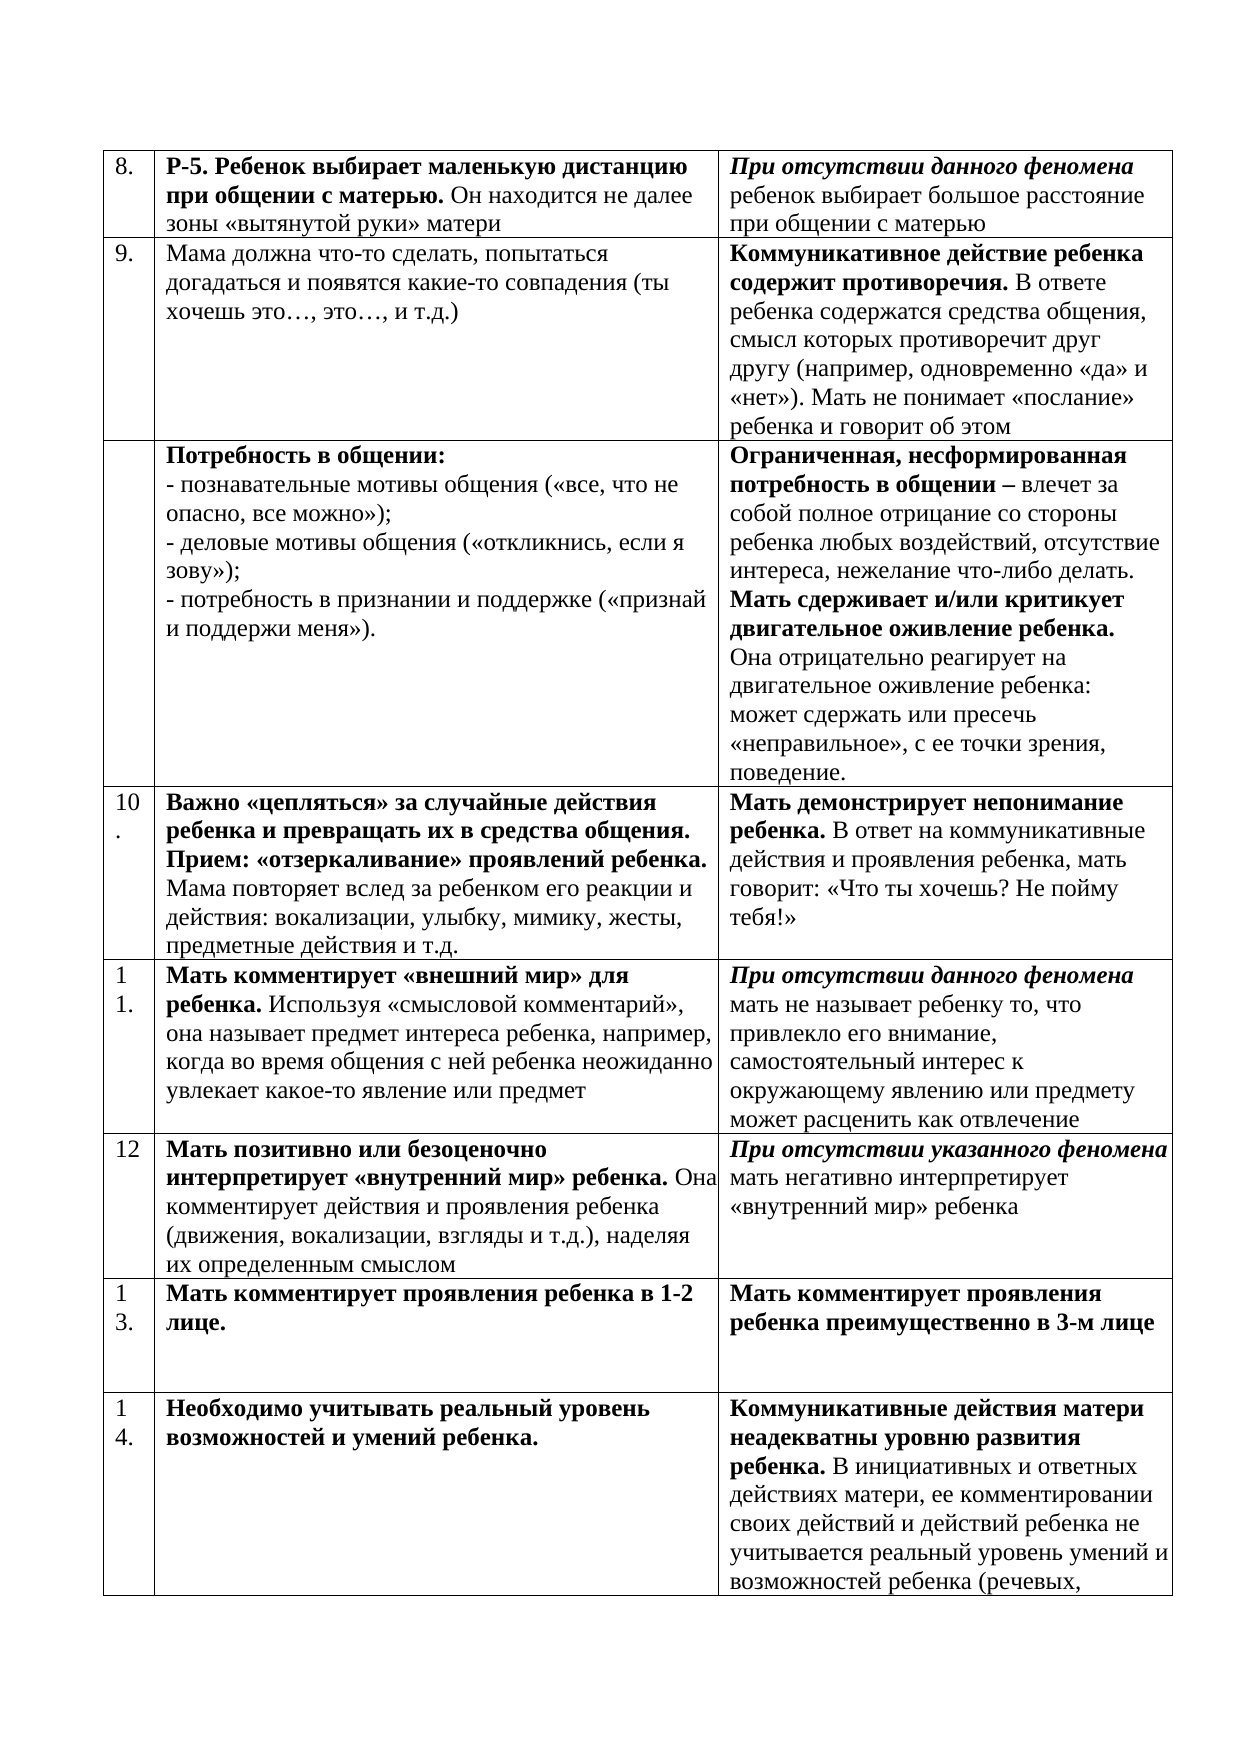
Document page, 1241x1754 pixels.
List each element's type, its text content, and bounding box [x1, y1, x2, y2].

table_cell Мать демонстрирует непонимание ребенка. В ответ на коммуникативные действия и проявления ребенка, мать говорит: «Что ты хочешь? Не пойму тебя!» [719, 787, 1172, 959]
table_cell Потребность в общении: - познавательные мотивы общения («все, что не опасно, все можно»); - деловые мотивы общения («откликнись, если я зову»); - потребность в признании и поддержке («признай и поддержи меня»). [155, 441, 718, 786]
table_cell 11. [104, 960, 154, 1133]
table_cell [104, 441, 154, 786]
table_cell Мать позитивно или безоценочно интерпретирует «внутренний мир» ребенка. Она комментирует действия и проявления ребенка (движения, вокализации, взгляды и т.д.), наделяя их определенным смыслом [155, 1134, 718, 1277]
table_cell 12 [104, 1134, 154, 1277]
table_cell При отсутствии данного феномена мать не называет ребенку то, что привлекло его внимание, самостоятельный интерес к окружающему явлению или предмету может расценить как отвлечение [719, 960, 1172, 1133]
table_cell Мать комментирует «внешний мир» для ребенка. Используя «смысловой комментарий», она называет предмет интереса ребенка, например, когда во время общения с ней ребенка неожиданно увлекает какое-то явление или предмет [155, 960, 718, 1133]
table_cell 13. [104, 1279, 154, 1392]
table_cell При отсутствии указанного феномена мать негативно интерпретирует «внутренний мир» ребенка [719, 1134, 1172, 1277]
table_cell При отсутствии данного феномена ребенок выбирает большое расстояние при общении с матерью [719, 151, 1172, 237]
table_cell Мать комментирует проявления ребенка в 1-2 лице. [155, 1279, 718, 1392]
table_cell Коммуникативное действие ребенка содержит противоречия. В ответе ребенка содержатся средства общения, смысл которых противоречит друг другу (например, одновременно «да» и «нет»). Мать не понимает «послание» ребенка и говорит об этом [719, 238, 1172, 439]
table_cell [719, 1393, 1172, 1594]
table_cell Мама должна что-то сделать, попытаться догадаться и появятся какие-то совпадения (ты хочешь это…, это…, и т.д.) [155, 238, 718, 439]
table_cell 8. [104, 151, 154, 237]
table_cell 9. [104, 238, 154, 439]
table_cell 14. [104, 1393, 154, 1594]
table_cell Важно «цепляться» за случайные действия ребенка и превращать их в средства общения. Прием: «отзеркаливание» проявлений ребенка. Мама повторяет вслед за ребенком его реакции и действия: вокализации, улыбку, мимику, жесты, предметные действия и т.д. [155, 787, 718, 959]
table_cell Мать комментирует проявления ребенка преимущественно в 3-м лице [719, 1279, 1172, 1392]
table_cell 10. [104, 787, 154, 959]
table_cell Ограниченная, несформированная потребность в общении – влечет за собой полное отрицание со стороны ребенка любых воздействий, отсутствие интереса, нежелание что-либо делать. Мать сдерживает и/или критикует двигательное оживление ребенка. Она отрицательно реагирует на двигательное оживление ребенка: может сдержать или пресечь «неправильное», с ее точки зрения, поведение. [719, 441, 1172, 786]
table_cell Р-5. Ребенок выбирает маленькую дистанцию при общении с матерью. Он находится не далее зоны «вытянутой руки» матери [155, 151, 718, 237]
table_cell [155, 1393, 718, 1594]
